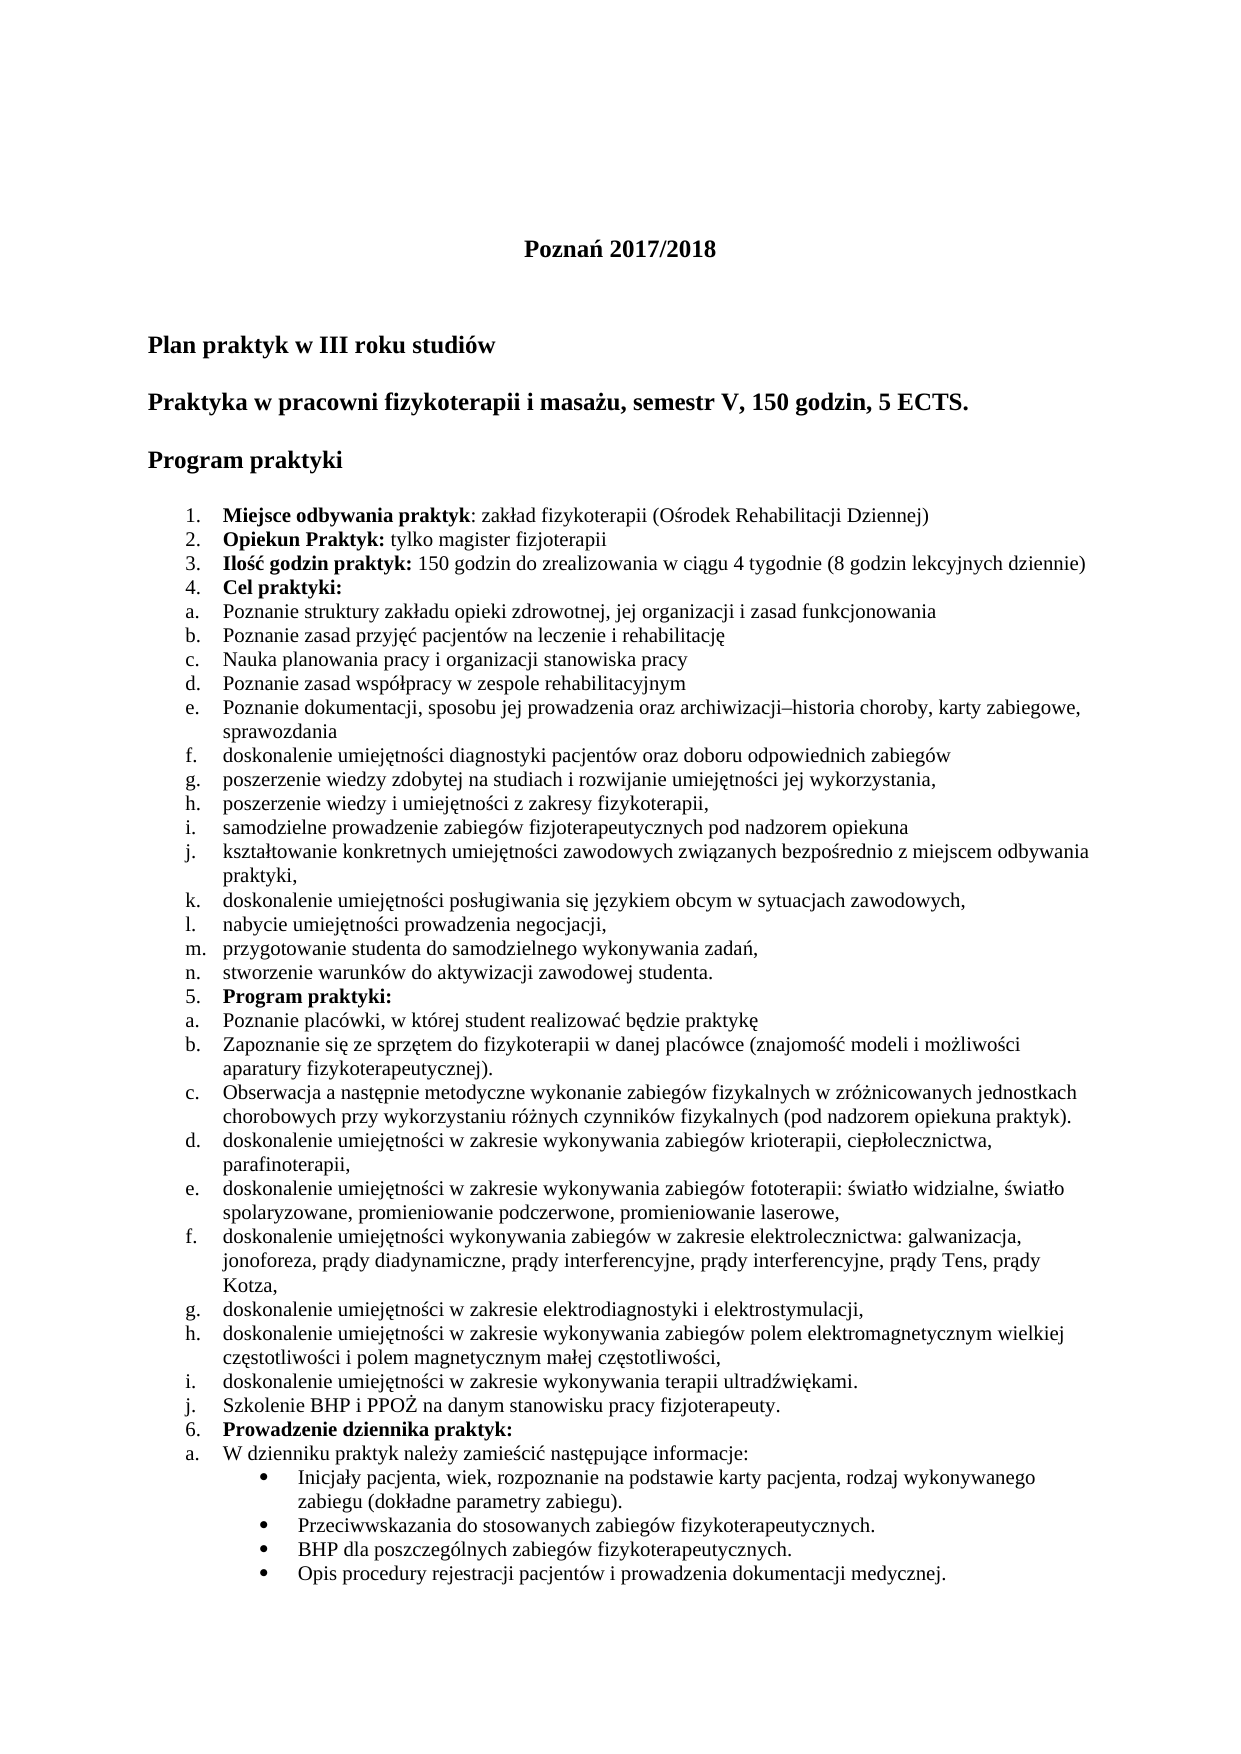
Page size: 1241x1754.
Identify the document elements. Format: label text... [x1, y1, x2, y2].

list doskonalenie umiejętności w zakresie wykonywania zabiegów krioterapii, ciepłolecznictwa, parafinoterapii, [185, 1128, 1093, 1176]
list Obserwacja a następnie metodyczne wykonanie zabiegów fizykalnych w zróżnicowanych jednostkach chorobowych przy wykorzystaniu różnych czynników fizykalnych (pod nadzorem opiekuna praktyk). [185, 1080, 1093, 1128]
list Poznanie placówki, w której student realizować będzie praktykę [185, 1008, 1093, 1032]
list Poznanie dokumentacji, sposobu jej prowadzenia oraz archiwizacji–historia choroby, karty zabiegowe, sprawozdania [185, 695, 1093, 743]
list Ilość godzin praktyk: 150 godzin do zrealizowania w ciągu 4 tygodnie (8 godzin lekcyjnych dziennie) [185, 551, 1093, 575]
list poszerzenie wiedzy i umiejętności z zakresy fizykoterapii, [185, 791, 1093, 815]
list kształtowanie konkretnych umiejętności zawodowych związanych bezpośrednio z miejscem odbywania praktyki, [185, 839, 1093, 887]
list Poznanie zasad współpracy w zespole rehabilitacyjnym [185, 671, 1093, 695]
list nabycie umiejętności prowadzenia negocjacji, [185, 912, 1093, 936]
list Miejsce odbywania praktyk: zakład fizykoterapii (Ośrodek Rehabilitacji Dziennej) [185, 502, 1093, 527]
list doskonalenie umiejętności wykonywania zabiegów w zakresie elektrolecznictwa: galwanizacja, jonoforeza, prądy diadynamiczne, prądy interferencyjne, prądy interferencyjne, prądy Tens, prądy Kotza, [185, 1224, 1093, 1297]
list Nauka planowania pracy i organizacji stanowiska pracy [185, 647, 1093, 671]
list doskonalenie umiejętności w zakresie elektrodiagnostyki i elektrostymulacji, [185, 1297, 1093, 1321]
list BHP dla poszczególnych zabiegów fizykoterapeutycznych. [260, 1537, 1093, 1561]
list Szkolenie BHP i PPOŻ na danym stanowisku pracy fizjoterapeuty. [185, 1393, 1093, 1417]
text Praktyka w pracowni fizykoterapii i masażu, semestr V, 150 godzin, 5 ECTS. [148, 387, 1093, 416]
text Plan praktyk w III roku studiów [148, 330, 1093, 359]
list Program praktyki: [185, 984, 1093, 1008]
list doskonalenie umiejętności posługiwania się językiem obcym w sytuacjach zawodowych, [185, 887, 1093, 912]
list doskonalenie umiejętności w zakresie wykonywania zabiegów fototerapii: światło widzialne, światło spolaryzowane, promieniowanie podczerwone, promieniowanie laserowe, [185, 1176, 1093, 1224]
list samodzielne prowadzenie zabiegów fizjoterapeutycznych pod nadzorem opiekuna [185, 815, 1093, 839]
list doskonalenie umiejętności w zakresie wykonywania terapii ultradźwiękami. [185, 1369, 1093, 1393]
list doskonalenie umiejętności diagnostyki pacjentów oraz doboru odpowiednich zabiegów [185, 743, 1093, 767]
list przygotowanie studenta do samodzielnego wykonywania zadań, [185, 936, 1093, 960]
text Poznań 2017/2018 [148, 234, 1093, 263]
list Opis procedury rejestracji pacjentów i prowadzenia dokumentacji medycznej. [260, 1561, 1093, 1585]
list stworzenie warunków do aktywizacji zawodowej studenta. [185, 960, 1093, 984]
list Prowadzenie dziennika praktyk: [185, 1417, 1093, 1441]
list poszerzenie wiedzy zdobytej na studiach i rozwijanie umiejętności jej wykorzystania, [185, 767, 1093, 791]
list Opiekun Praktyk: tylko magister fizjoterapii [185, 527, 1093, 551]
list Inicjały pacjenta, wiek, rozpoznanie na podstawie karty pacjenta, rodzaj wykonywanego zabiegu (dokładne parametry zabiegu). [260, 1465, 1093, 1513]
list Poznanie struktury zakładu opieki zdrowotnej, jej organizacji i zasad funkcjonowania [185, 599, 1093, 623]
list Zapoznanie się ze sprzętem do fizykoterapii w danej placówce (znajomość modeli i możliwości aparatury fizykoterapeutycznej). [185, 1032, 1093, 1080]
list Cel praktyki: [185, 575, 1093, 599]
text Program praktyki [148, 445, 1093, 474]
list Poznanie zasad przyjęć pacjentów na leczenie i rehabilitację [185, 623, 1093, 647]
list W dzienniku praktyk należy zamieścić następujące informacje: [185, 1441, 1093, 1465]
list doskonalenie umiejętności w zakresie wykonywania zabiegów polem elektromagnetycznym wielkiej częstotliwości i polem magnetycznym małej częstotliwości, [185, 1321, 1093, 1369]
list Przeciwwskazania do stosowanych zabiegów fizykoterapeutycznych. [260, 1513, 1093, 1537]
